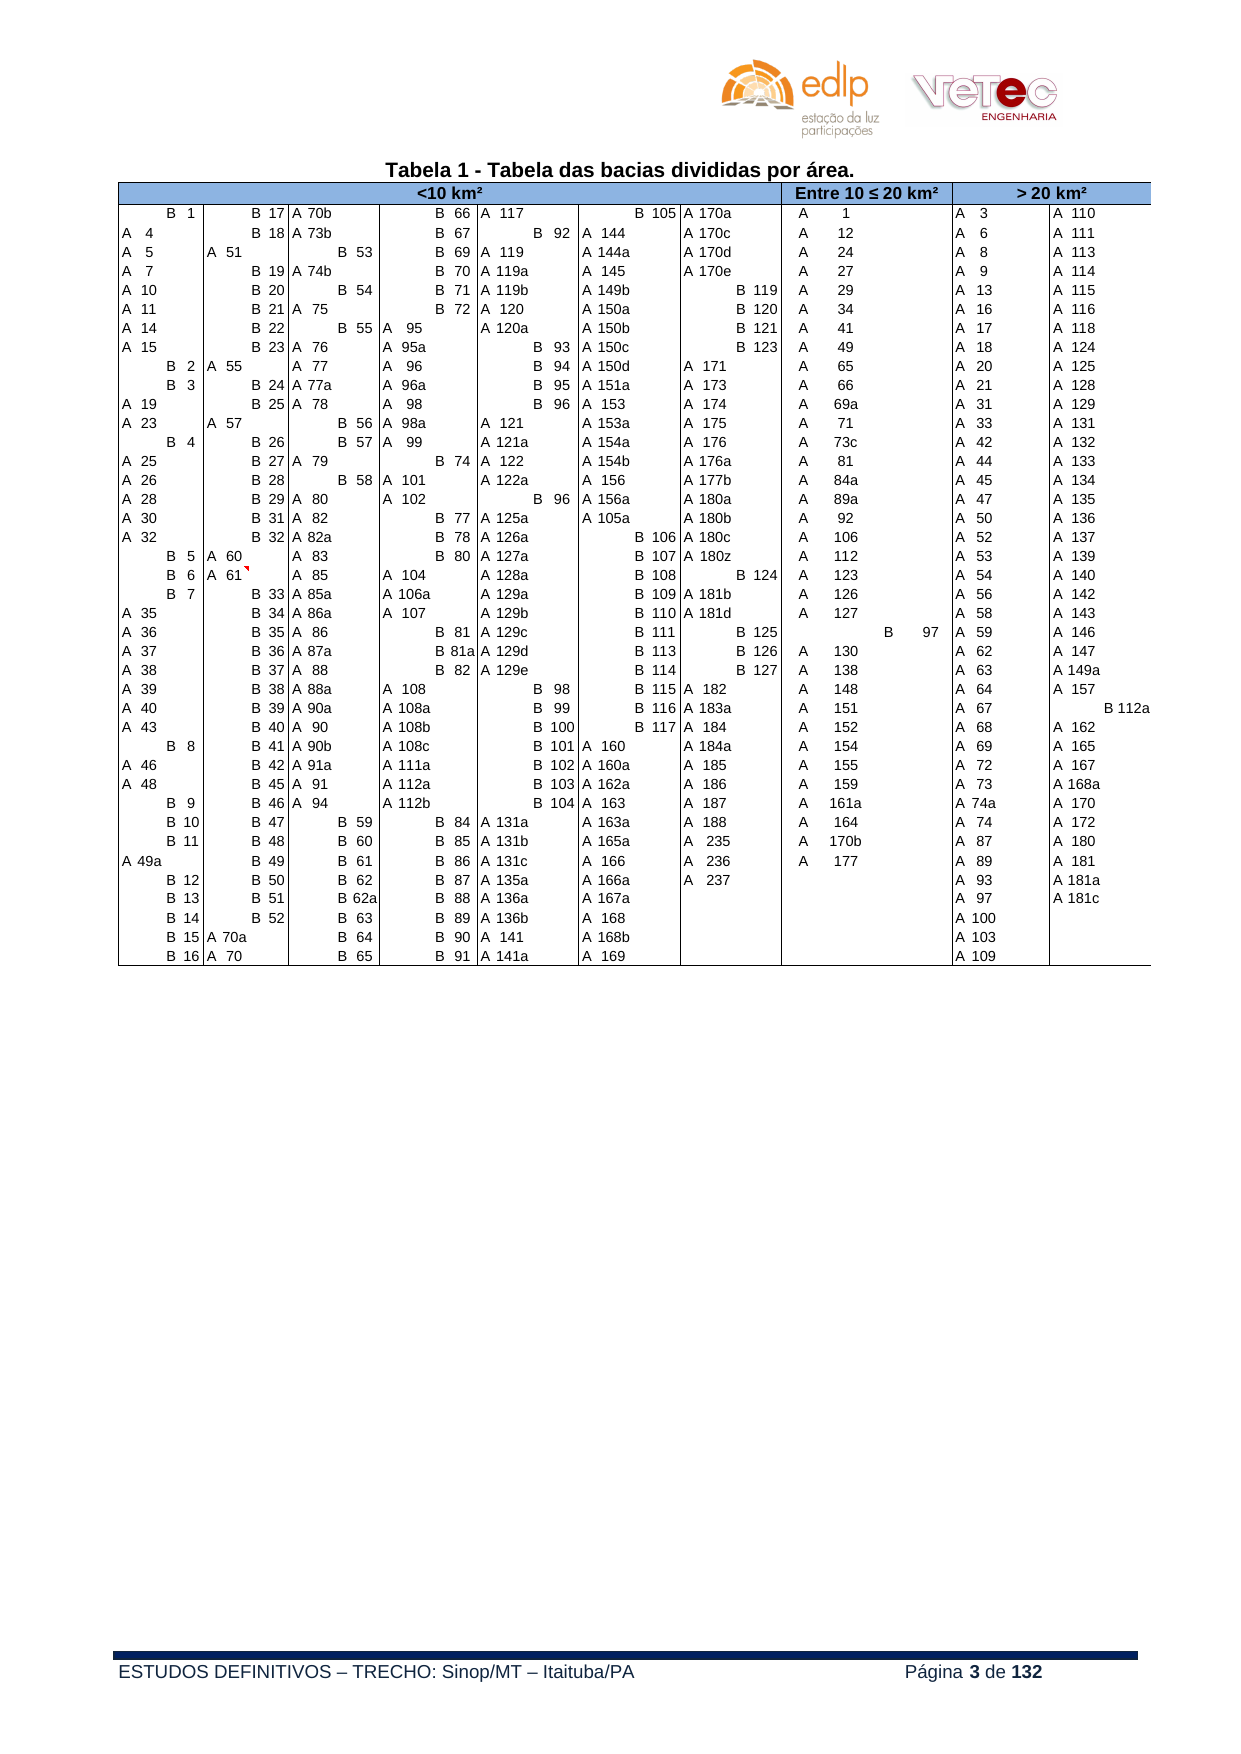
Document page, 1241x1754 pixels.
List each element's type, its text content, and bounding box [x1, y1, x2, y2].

picture [904, 73, 1064, 127]
picture [700, 27, 893, 158]
